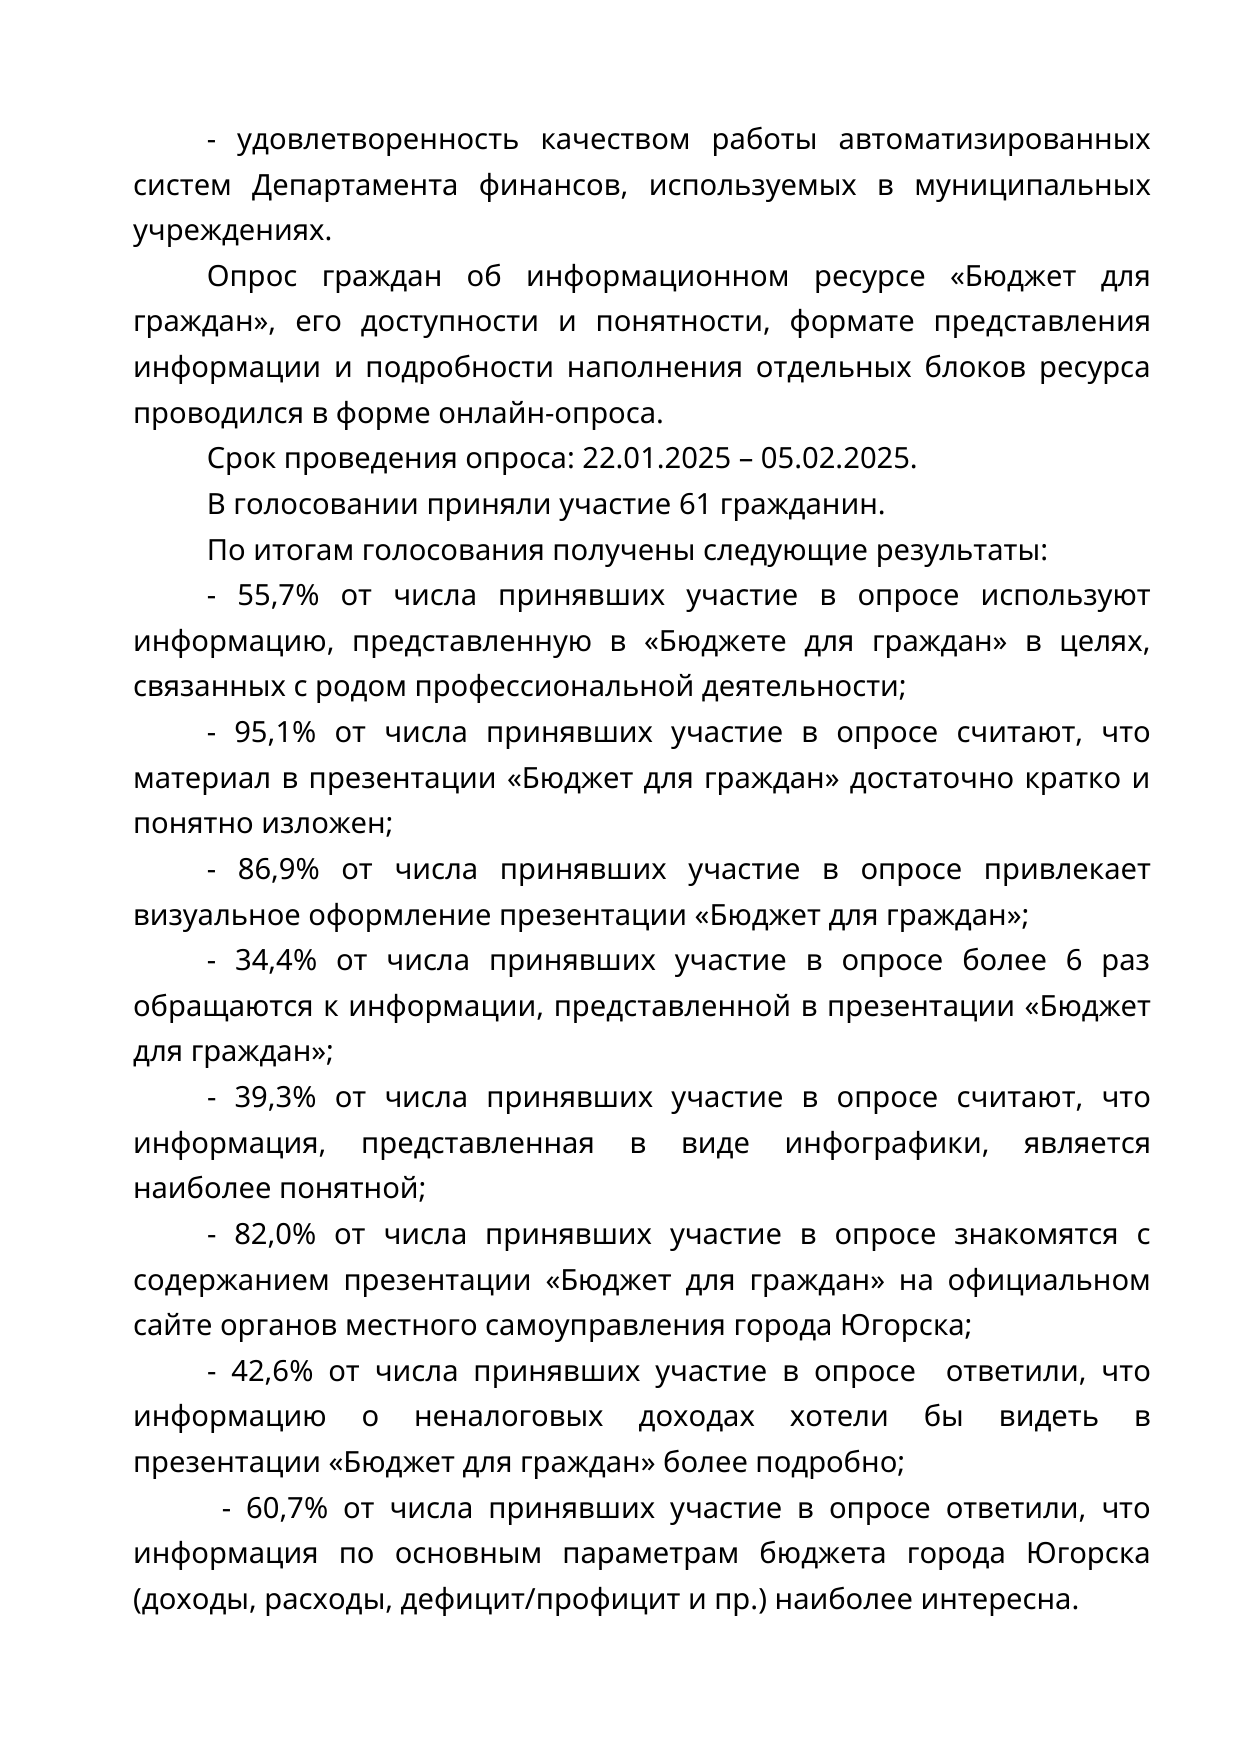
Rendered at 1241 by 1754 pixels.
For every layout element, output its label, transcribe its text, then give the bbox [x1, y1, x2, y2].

text - 95,1% от числа принявших участие в опросе считают, что материал в презентации «Бюджет для граждан» достаточно кратко и понятно изложен; [133, 711, 1152, 842]
text - 60,7% от числа принявших участие в опросе ответили, что информация по основным параметрам бюджета города Югорска (доходы, расходы, дефицит/профицит и пр.) наиболее интересна. [133, 1487, 1152, 1618]
text - 39,3% от числа принявших участие в опросе считают, что информация, представленная в виде инфографики, является наиболее понятной; [133, 1076, 1152, 1207]
text - 34,4% от числа принявших участие в опросе более 6 раз обращаются к информации, представленной в презентации «Бюджет для граждан»; [133, 939, 1152, 1070]
text Опрос граждан об информационном ресурсе «Бюджет для граждан», его доступности и понятности, формате представления информации и подробности наполнения отдельных блоков ресурса проводился в форме онлайн-опроса. [133, 255, 1152, 432]
text По итогам голосования получены следующие результаты: [133, 529, 1152, 568]
text - 82,0% от числа принявших участие в опросе знакомятся с содержанием презентации «Бюджет для граждан» на официальном сайте органов местного самоуправления города Югорска; [133, 1213, 1152, 1344]
text - 86,9% от числа принявших участие в опросе привлекает визуальное оформление презентации «Бюджет для граждан»; [133, 848, 1152, 933]
text - 42,6% от числа принявших участие в опросе ответили, что информацию о неналоговых доходах хотели бы видеть в презентации «Бюджет для граждан» более подробно; [133, 1350, 1152, 1481]
text Срок проведения опроса: 22.01.2025 – 05.02.2025. [133, 437, 1152, 477]
text - удовлетворенность качеством работы автоматизированных систем Департамента финансов, используемых в муниципальных учреждениях. [133, 118, 1152, 249]
text - 55,7% от числа принявших участие в опросе используют информацию, представленную в «Бюджете для граждан» в целях, связанных с родом профессиональной деятельности; [133, 574, 1152, 705]
text В голосовании приняли участие 61 гражданин. [133, 483, 1152, 523]
